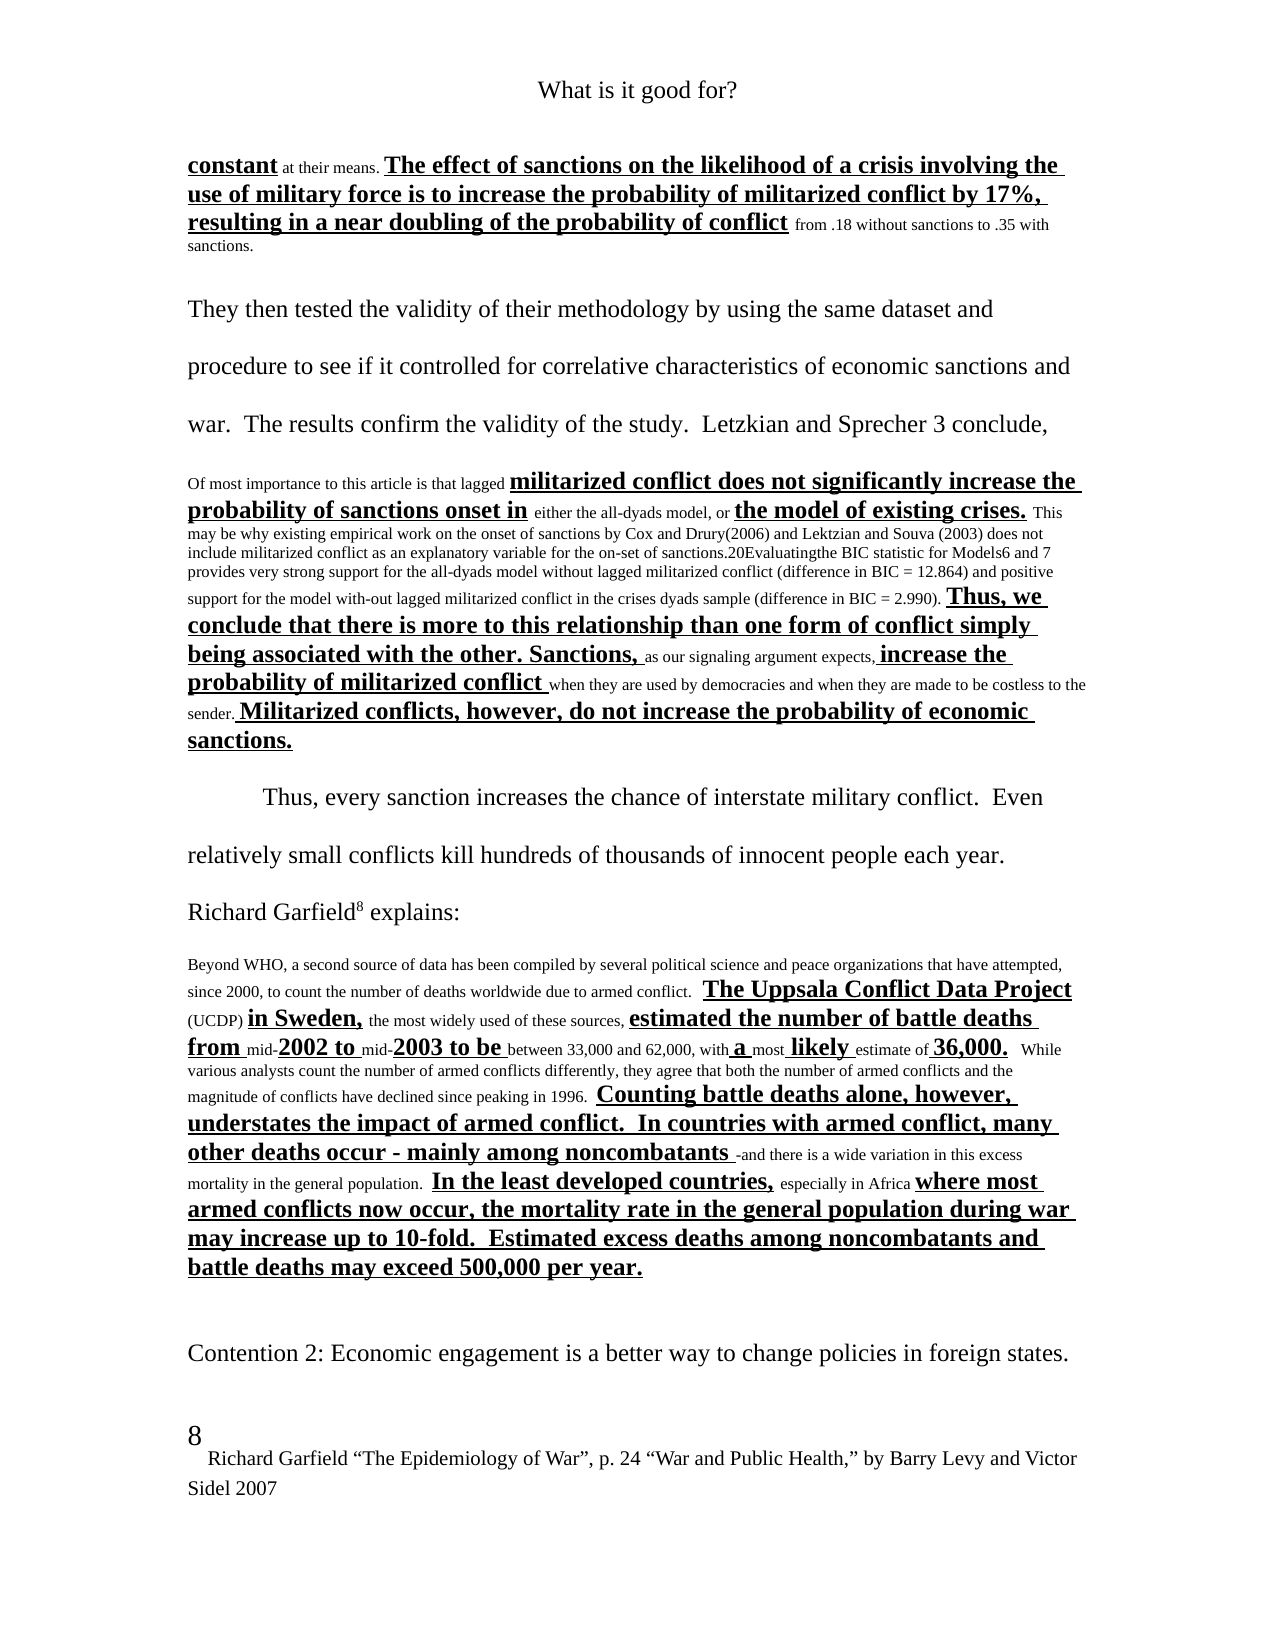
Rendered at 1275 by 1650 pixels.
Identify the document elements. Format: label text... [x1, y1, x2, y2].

text Beyond WHO, a second source of data has been compiled by several political science and peace organizations that have attempted, since 2000, to count the number of deaths worldwide due to armed conflict. The Uppsala Conflict Data Project (UCDP) in Sweden, the most widely used of these sources, estimated the number of battle deaths from mid-2002 to mid-2003 to be between 33,000 and 62,000, with a most likely estimate of 36,000. While various analysts count the number of armed conflicts differently, they agree that both the number of armed conflicts and the magnitude of conflicts have declined since peaking in 1996. Counting battle deaths alone, however, understates the impact of armed conflict. In countries with armed conflict, many other deaths occur - mainly among noncombatants -and there is a wide variation in this excess mortality in the general population. In the least developed countries, especially in Africa where most armed conflicts now occur, the mortality rate in the general population during war may increase up to 10-fold. Estimated excess deaths among noncombatants and battle deaths may exceed 500,000 per year. [187, 955, 1087, 1281]
text Contention 2: Economic engagement is a better way to change policies in foreign states. [187, 1338, 1087, 1367]
text Of most importance to this article is that lagged militarized conflict does not significantly increase the probability of sanctions onset in either the all-dyads model, or the model of existing crises. This may be why existing empirical work on the onset of sanctions by Cox and Drury(2006) and Lektzian and Souva (2003) does not include militarized conflict as an explanatory variable for the on-set of sanctions.20Evaluatingthe BIC statistic for Models6 and 7 provides very strong support for the all-dyads model without lagged militarized conflict (difference in BIC = 12.864) and positive support for the model with-out lagged militarized conflict in the crises dyads sample (difference in BIC = 2.990). Thus, we conclude that there is more to this relationship than one form of conflict simply being associated with the other. Sanctions, as our signaling argument expects, increase the probability of militarized conflict when they are used by democracies and when they are made to be costless to the sender. Militarized conflicts, however, do not increase the probability of economic sanctions. [187, 466, 1087, 754]
text Thus, every sanction increases the chance of interstate military conflict. Even relatively small conflicts kill hundreds of thousands of innocent people each year. Richard Garfield explains: [187, 782, 1087, 926]
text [187, 150, 1087, 255]
text They then tested the validity of their methodology by using the same dataset and procedure to see if it controlled for correlative characteristics of economic sanctions and war. The results confirm the validity of the study. Letzkian and Sprecher 3 conclude, [187, 294, 1087, 437]
